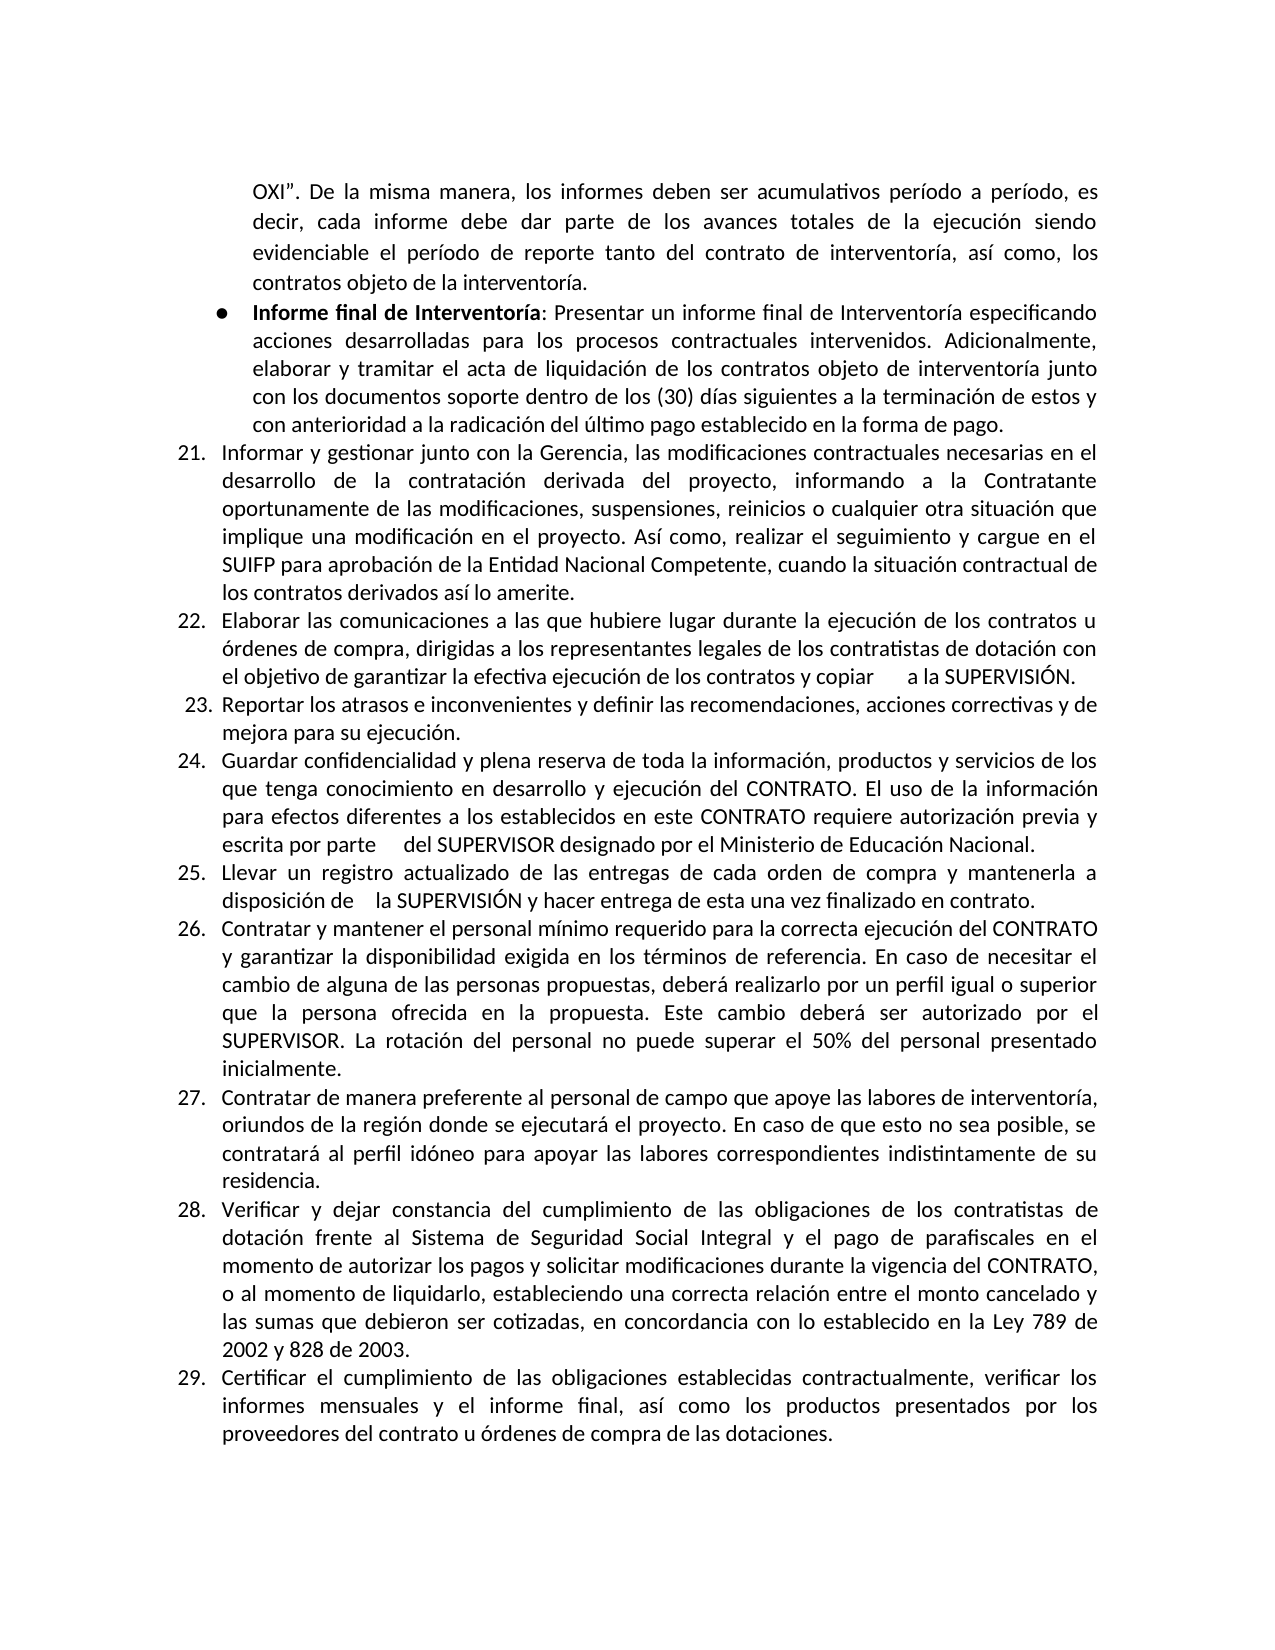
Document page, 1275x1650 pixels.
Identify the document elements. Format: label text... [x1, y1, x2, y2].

list Informar y gestionar junto con la Gerencia, las modificaciones contractuales necesarias en el desarrollo de la contratación derivada del proyecto, informando a la Contratante oportunamente de las modificaciones, suspensiones, reinicios o cualquier otra situación que implique una modificación en el proyecto. Así como, realizar el seguimiento y cargue en el SUIFP para aprobación de la Entidad Nacional Competente, cuando la situación contractual de los contratos derivados así lo amerite. [177, 438, 1098, 606]
list Contratar de manera preferente al personal de campo que apoye las labores de interventoría, oriundos de la región donde se ejecutará el proyecto. En caso de que esto no sea posible, se contratará al perfil idóneo para apoyar las labores correspondientes indistintamente de su residencia. [177, 1083, 1098, 1195]
text OXI”. De la misma manera, los informes deben ser acumulativos período a período, es decir, cada informe debe dar parte de los avances totales de la ejecución siendo evidenciable el período de reporte tanto del contrato de interventoría, así como, los contratos objeto de la interventoría. [252, 177, 1098, 296]
list Reportar los atrasos e inconvenientes y definir las recomendaciones, acciones correctivas y de mejora para su ejecución. [184, 690, 1098, 746]
list Elaborar las comunicaciones a las que hubiere lugar durante la ejecución de los contratos u órdenes de compra, dirigidas a los representantes legales de los contratistas de dotación con el objetivo de garantizar la efectiva ejecución de los contratos y copiar a la SUPERVISIÓN. [177, 606, 1098, 690]
list Guardar confidencialidad y plena reserva de toda la información, productos y servicios de los que tenga conocimiento en desarrollo y ejecución del CONTRATO. El uso de la información para efectos diferentes a los establecidos en este CONTRATO requiere autorización previa y escrita por parte del SUPERVISOR designado por el Ministerio de Educación Nacional. [177, 746, 1098, 858]
list Llevar un registro actualizado de las entregas de cada orden de compra y mantenerla a disposición de la SUPERVISIÓN y hacer entrega de esta una vez finalizado en contrato. [177, 858, 1098, 914]
list Informe final de Interventoría: Presentar un informe final de Interventoría especificando acciones desarrolladas para los procesos contractuales intervenidos. Adicionalmente, elaborar y tramitar el acta de liquidación de los contratos objeto de interventoría junto con los documentos soporte dentro de los (30) días siguientes a la terminación de estos y con anterioridad a la radicación del último pago establecido en la forma de pago. [215, 298, 1098, 438]
list Contratar y mantener el personal mínimo requerido para la correcta ejecución del CONTRATO y garantizar la disponibilidad exigida en los términos de referencia. En caso de necesitar el cambio de alguna de las personas propuestas, deberá realizarlo por un perfil igual o superior que la persona ofrecida en la propuesta. Este cambio deberá ser autorizado por el SUPERVISOR. La rotación del personal no puede superar el 50% del personal presentado inicialmente. [177, 914, 1098, 1083]
list Verificar y dejar constancia del cumplimiento de las obligaciones de los contratistas de dotación frente al Sistema de Seguridad Social Integral y el pago de parafiscales en el momento de autorizar los pagos y solicitar modificaciones durante la vigencia del CONTRATO, o al momento de liquidarlo, estableciendo una correcta relación entre el monto cancelado y las sumas que debieron ser cotizadas, en concordancia con lo establecido en la Ley 789 de 2002 y 828 de 2003. [177, 1195, 1098, 1363]
list Certificar el cumplimiento de las obligaciones establecidas contractualmente, verificar los informes mensuales y el informe final, así como los productos presentados por los proveedores del contrato u órdenes de compra de las dotaciones. [177, 1363, 1098, 1447]
